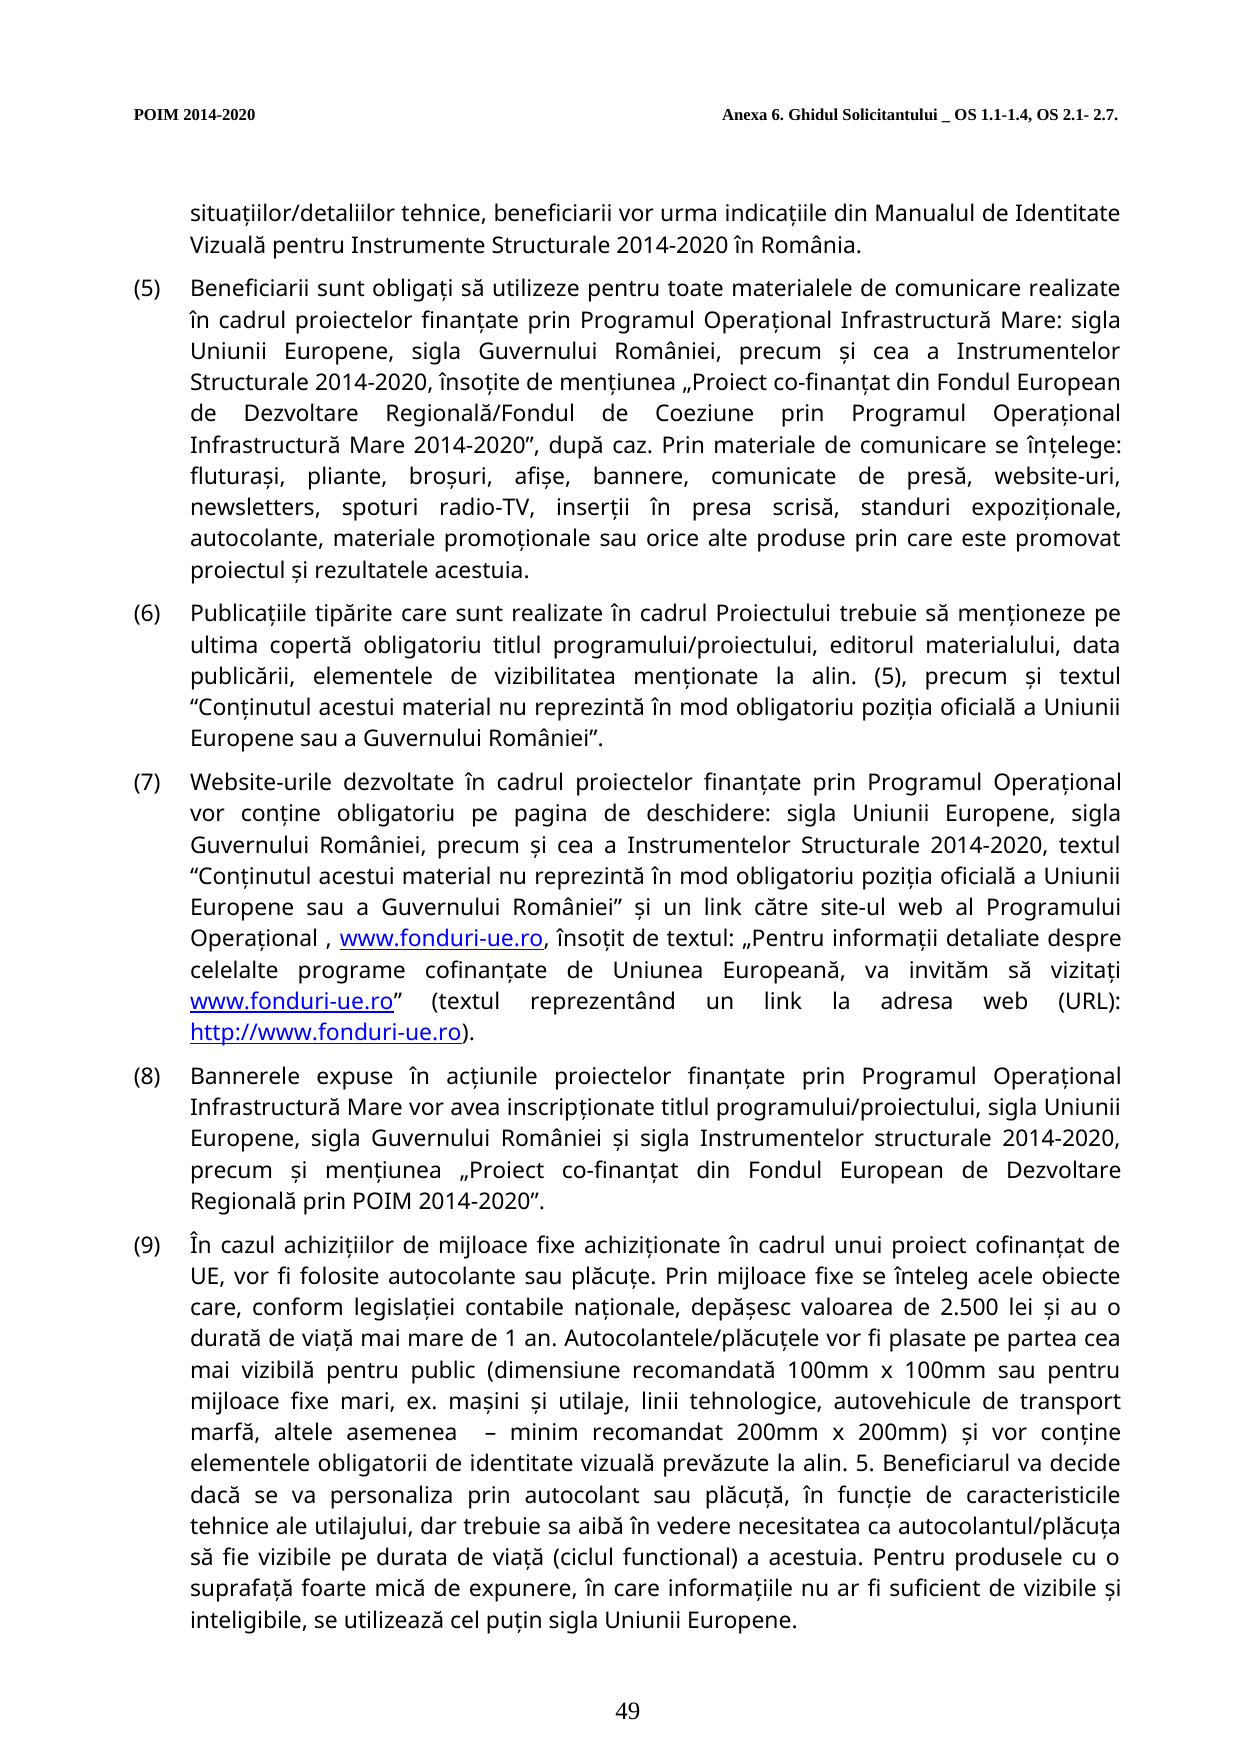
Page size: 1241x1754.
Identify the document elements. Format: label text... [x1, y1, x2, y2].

list Beneficiarii sunt obligaţi să utilizeze pentru toate materialele de comunicare realizate în cadrul proiectelor finanţate prin Programul Operaţional Infrastructură Mare: sigla Uniunii Europene, sigla Guvernului României, precum şi cea a Instrumentelor Structurale 2014-2020, însoţite de menţiunea „Proiect co-finanţat din Fondul European de Dezvoltare Regională/Fondul de Coeziune prin Programul Operațional Infrastructură Mare 2014-2020”, după caz. Prin materiale de comunicare se înţelege: fluturaşi, pliante, broşuri, afişe, bannere, comunicate de presă, website-uri, newsletters, spoturi radio-TV, inserţii în presa scrisă, standuri expoziţionale, autocolante, materiale promoţionale sau orice alte produse prin care este promovat proiectul şi rezultatele acestuia. [133, 272, 1122, 585]
list În cazul achiziţiilor de mijloace fixe achiziționate în cadrul unui proiect cofinanțat de UE, vor fi folosite autocolante sau plăcuțe. Prin mijloace fixe se înteleg acele obiecte care, conform legislației contabile naționale, depășesc valoarea de 2.500 lei și au o durată de viață mai mare de 1 an. Autocolantele/plăcuțele vor fi plasate pe partea cea mai vizibilă pentru public (dimensiune recomandată 100mm x 100mm sau pentru mijloace fixe mari, ex. mașini și utilaje, linii tehnologice, autovehicule de transport marfă, altele asemenea – minim recomandat 200mm x 200mm) și vor conţine elementele obligatorii de identitate vizuală prevăzute la alin. 5. Beneficiarul va decide dacă se va personaliza prin autocolant sau plăcuță, în funcție de caracteristicile tehnice ale utilajului, dar trebuie sa aibă în vedere necesitatea ca autocolantul/plăcuța să fie vizibile pe durata de viață (ciclul functional) a acestuia. Pentru produsele cu o suprafaţă foarte mică de expunere, în care informaţiile nu ar fi suficient de vizibile şi inteligibile, se utilizează cel puţin sigla Uniunii Europene. [133, 1228, 1122, 1635]
list Publicaţiile tipărite care sunt realizate în cadrul Proiectului trebuie să menţioneze pe ultima copertă obligatoriu titlul programului/proiectului, editorul materialului, data publicării, elementele de vizibilitatea menţionate la alin. (5), precum şi textul “Conținutul acestui material nu reprezintă în mod obligatoriu poziția oficială a Uniunii Europene sau a Guvernului României”. [133, 597, 1122, 753]
list Bannerele expuse în acţiunile proiectelor finanţate prin Programul Operaţional Infrastructură Mare vor avea inscripţionate titlul programului/proiectului, sigla Uniunii Europene, sigla Guvernului României şi sigla Instrumentelor structurale 2014-2020, precum și menţiunea „Proiect co-finanţat din Fondul European de Dezvoltare Regională prin POIM 2014-2020”. [133, 1060, 1122, 1216]
list Website-urile dezvoltate în cadrul proiectelor finanţate prin Programul Operaţional vor conţine obligatoriu pe pagina de deschidere: sigla Uniunii Europene, sigla Guvernului României, precum şi cea a Instrumentelor Structurale 2014-2020, textul “Conținutul acestui material nu reprezintă în mod obligatoriu poziția oficială a Uniunii Europene sau a Guvernului României” și un link către site-ul web al Programului Operațional , www.fonduri-ue.ro, însoţit de textul: „Pentru informaţii detaliate despre celelalte programe cofinanţate de Uniunea Europeană, va invităm să vizitaţi www.fonduri-ue.ro” (textul reprezentând un link la adresa web (URL): http://www.fonduri-ue.ro). [133, 766, 1122, 1047]
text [190, 197, 1122, 260]
